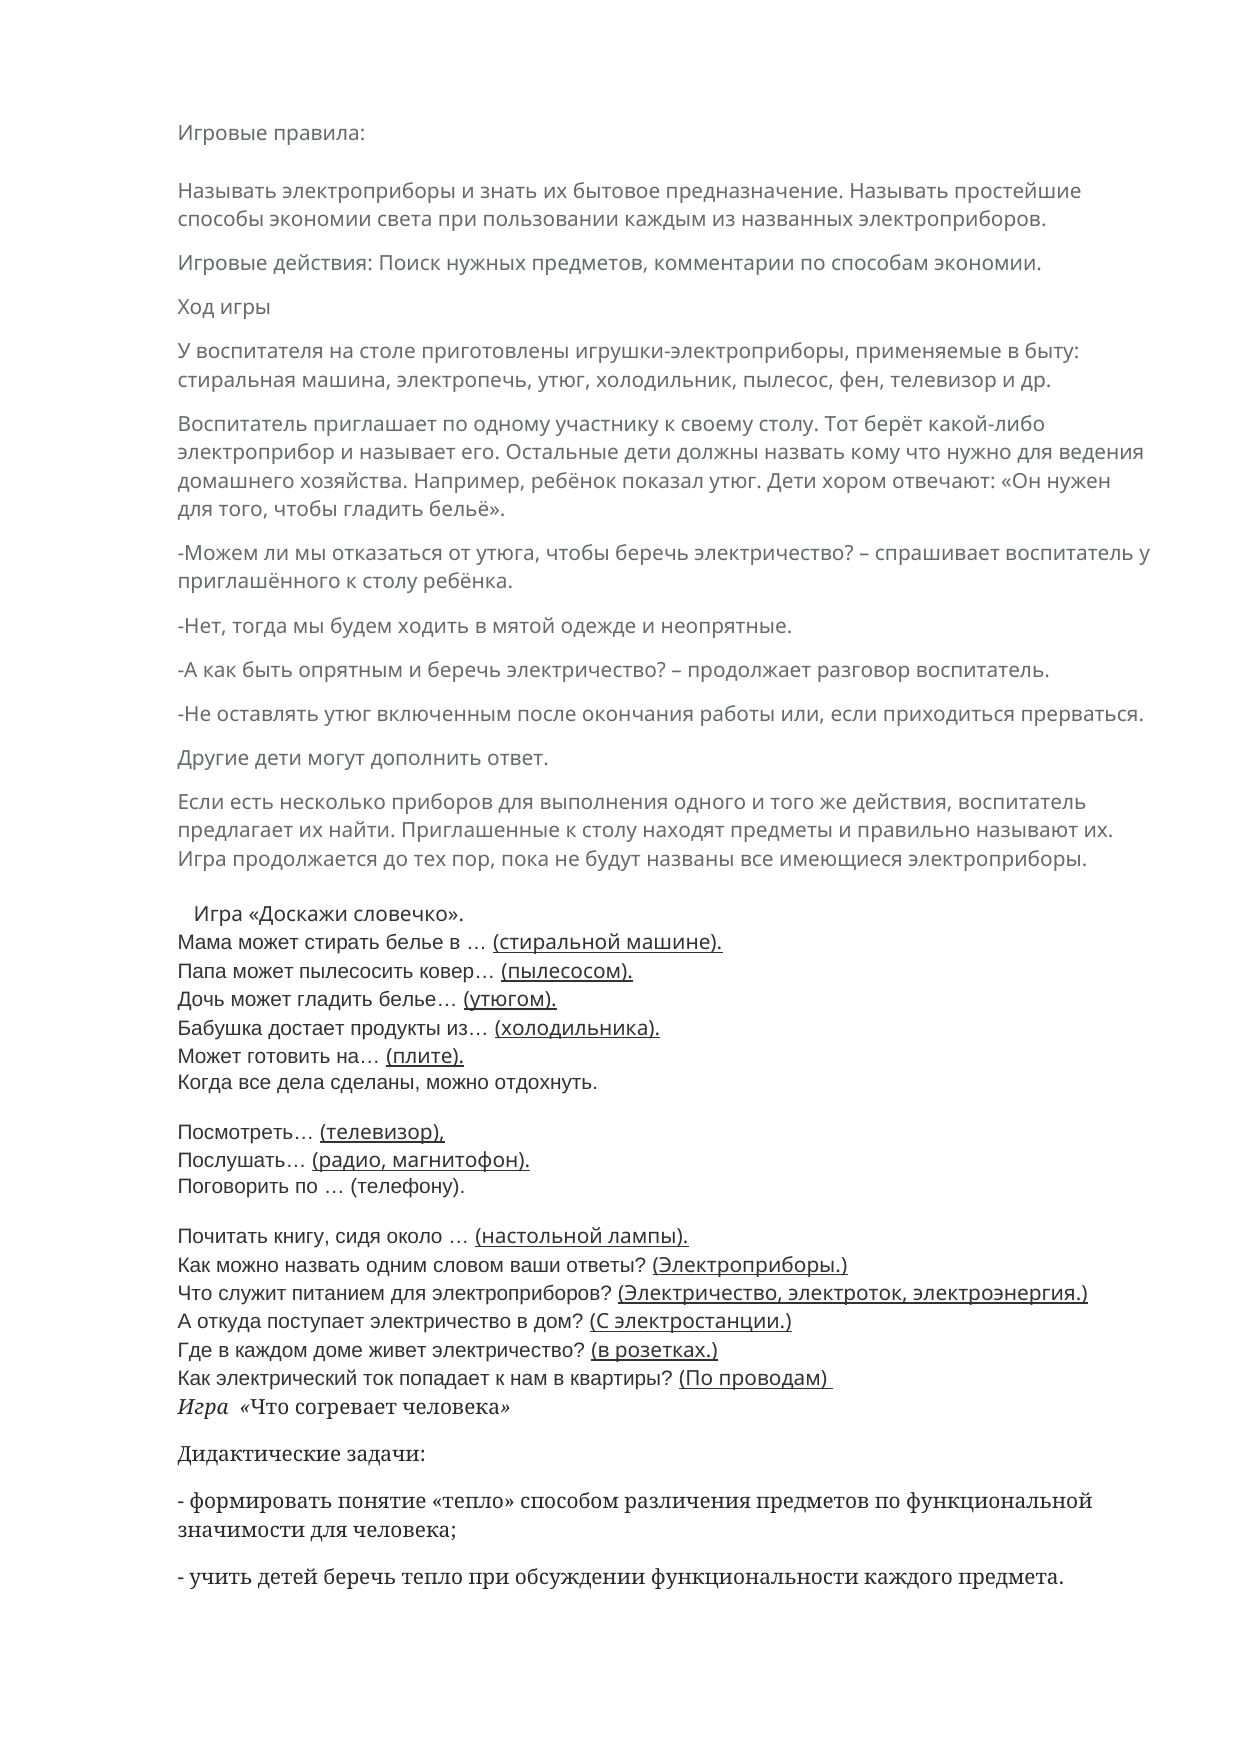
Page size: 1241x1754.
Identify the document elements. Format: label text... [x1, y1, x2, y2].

text Игровые правила: [177, 118, 1152, 147]
text Игра «Что согревает человека» [177, 1392, 1152, 1420]
text - учить детей беречь тепло при обсуждении функциональности каждого предмета. [177, 1562, 1152, 1590]
text -Не оставлять утюг включенным после окончания работы или, если приходиться прерваться. [177, 699, 1152, 727]
text Как можно назвать одним словом ваши ответы? (Электроприборы.) [177, 1250, 1152, 1278]
text Дочь может гладить белье… (утюгом). [177, 984, 1152, 1013]
text Игра «Доскажи словечко». [177, 888, 1152, 927]
text Посмотреть… (телевизор), [177, 1117, 1152, 1146]
text Воспитатель приглашает по одному участнику к своему столу. Тот берёт какой-либо электроприбор и называет его. Остальные дети должны назвать кому что нужно для ведения домашнего хозяйства. Например, ребёнок показал утюг. Дети хором отвечают: «Он нужен для того, чтобы гладить бельё». [177, 409, 1152, 523]
text Поговорить по … (телефону). [177, 1174, 1152, 1198]
text Если есть несколько приборов для выполнения одного и того же действия, воспитатель предлагает их найти. Приглашенные к столу находят предметы и правильно называют их. Игра продолжается до тех пор, пока не будут названы все имеющиеся электроприборы. [177, 787, 1152, 872]
text Послушать… (радио, магнитофон). [177, 1146, 1152, 1174]
text - формировать понятие «тепло» способом различения предметов по функциональной значимости для человека; [177, 1486, 1152, 1543]
text -Можем ли мы отказаться от утюга, чтобы беречь электричество? – спрашивает воспитатель у приглашённого к столу ребёнка. [177, 538, 1152, 595]
text У воспитателя на столе приготовлены игрушки-электроприборы, применяемые в быту: стиральная машина, электропечь, утюг, холодильник, пылесос, фен, телевизор и др. [177, 336, 1152, 393]
text -Нет, тогда мы будем ходить в мятой одежде и неопрятные. [177, 611, 1152, 639]
text А откуда поступает электричество в дом? (С электростанции.) [177, 1307, 1152, 1335]
text Называть электроприборы и знать их бытовое предназначение. Называть простейшие способы экономии света при пользовании каждым из названных электроприборов. [177, 176, 1152, 233]
text Дидактические задачи: [177, 1439, 1152, 1468]
text Что служит питанием для электроприборов? (Электричество, электроток, электроэнергия.) [177, 1278, 1152, 1307]
text Бабушка достает продукты из… (холодильника). [177, 1013, 1152, 1041]
text Почитать книгу, сидя около … (настольной лампы). [177, 1221, 1152, 1250]
text Когда все дела сделаны, можно отдохнуть. [177, 1070, 1152, 1094]
text Как электрический ток попадает к нам в квартиры? (По проводам) [177, 1363, 1152, 1392]
text -А как быть опрятным и беречь электричество? – продолжает разговор воспитатель. [177, 655, 1152, 683]
text Игровые действия: Поиск нужных предметов, комментарии по способам экономии. [177, 248, 1152, 277]
text Папа может пылесосить ковер… (пылесосом). [177, 956, 1152, 984]
text Где в каждом доме живет электричество? (в розетках.) [177, 1335, 1152, 1363]
text Ход игры [177, 292, 1152, 321]
text Мама может стирать белье в … (стиральной машине). [177, 927, 1152, 956]
text Может готовить на… (плите). [177, 1041, 1152, 1070]
text Другие дети могут дополнить ответ. [177, 743, 1152, 771]
